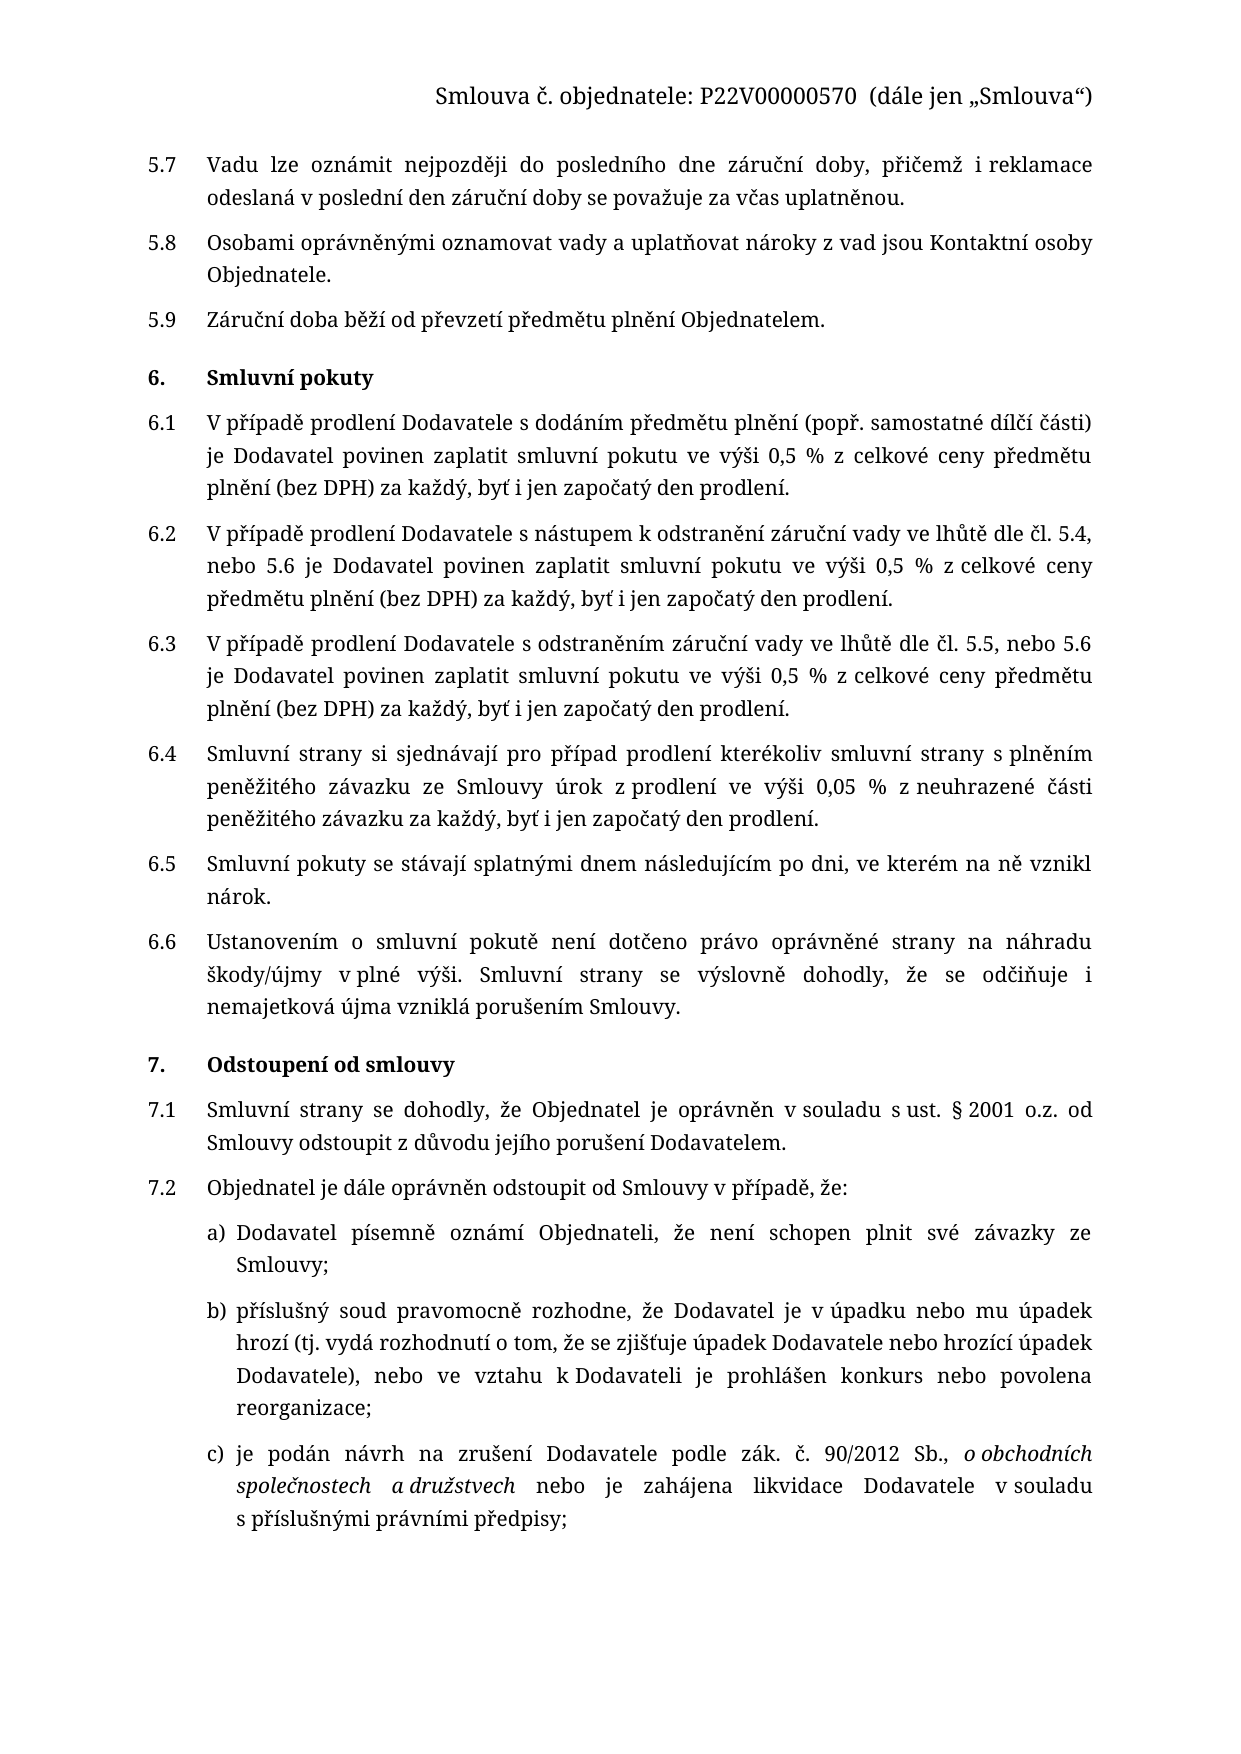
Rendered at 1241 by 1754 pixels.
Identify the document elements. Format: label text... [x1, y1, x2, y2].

list Smluvní pokuty se stávají splatnými dnem následujícím po dni, ve kterém na ně vznikl nárok. [148, 849, 1093, 911]
list je podán návrh na zrušení Dodavatele podle zák. č. 90/2012 Sb., o obchodních společnostech a družstvech nebo je zahájena likvidace Dodavatele v souladu s příslušnými právními předpisy; [207, 1439, 1093, 1532]
list Záruční doba běží od převzetí předmětu plnění Objednatelem. [148, 306, 1093, 334]
list příslušný soud pravomocně rozhodne, že Dodavatel je v úpadku nebo mu úpadek hrozí (tj. vydá rozhodnutí o tom, že se zjišťuje úpadek Dodavatele nebo hrozící úpadek Dodavatele), nebo ve vztahu k Dodavateli je prohlášen konkurs nebo povolena reorganizace; [207, 1296, 1093, 1422]
list V případě prodlení Dodavatele s dodáním předmětu plnění (popř. samostatné dílčí části) je Dodavatel povinen zaplatit smluvní pokutu ve výši 0,5 % z celkové ceny předmětu plnění (bez DPH) za každý, byť i jen započatý den prodlení. [148, 408, 1093, 502]
list Odstoupení od smlouvy [148, 1050, 1093, 1078]
list Objednatel je dále oprávněn odstoupit od Smlouvy v případě, že: [148, 1173, 1093, 1201]
list Vadu lze oznámit nejpozději do posledního dne záruční doby, přičemž i reklamace odeslaná v poslední den záruční doby se považuje za včas uplatněnou. [148, 150, 1093, 211]
list V případě prodlení Dodavatele s odstraněním záruční vady ve lhůtě dle čl. 5.5, nebo 5.6 je Dodavatel povinen zaplatit smluvní pokutu ve výši 0,5 % z celkové ceny předmětu plnění (bez DPH) za každý, byť i jen započatý den prodlení. [148, 629, 1093, 723]
list Smluvní strany si sjednávají pro případ prodlení kterékoliv smluvní strany s plněním peněžitého závazku ze Smlouvy úrok z prodlení ve výši 0,05 % z neuhrazené části peněžitého závazku za každý, byť i jen započatý den prodlení. [148, 739, 1093, 833]
list Dodavatel písemně oznámí Objednateli, že není schopen plnit své závazky ze Smlouvy; [207, 1218, 1093, 1279]
list Ustanovením o smluvní pokutě není dotčeno právo oprávněné strany na náhradu škody/újmy v plné výši. Smluvní strany se výslovně dohodly, že se odčiňuje i nemajetková újma vzniklá porušením Smlouvy. [148, 927, 1093, 1021]
list Smluvní strany se dohodly, že Objednatel je oprávněn v souladu s ust. § 2001 o.z. od Smlouvy odstoupit z důvodu jejího porušení Dodavatelem. [148, 1095, 1093, 1156]
list Osobami oprávněnými oznamovat vady a uplatňovat nároky z vad jsou Kontaktní osoby Objednatele. [148, 228, 1093, 289]
list V případě prodlení Dodavatele s nástupem k odstranění záruční vady ve lhůtě dle čl. 5.4, nebo 5.6 je Dodavatel povinen zaplatit smluvní pokutu ve výši 0,5 % z celkové ceny předmětu plnění (bez DPH) za každý, byť i jen započatý den prodlení. [148, 519, 1093, 612]
list Smluvní pokuty [148, 363, 1093, 392]
